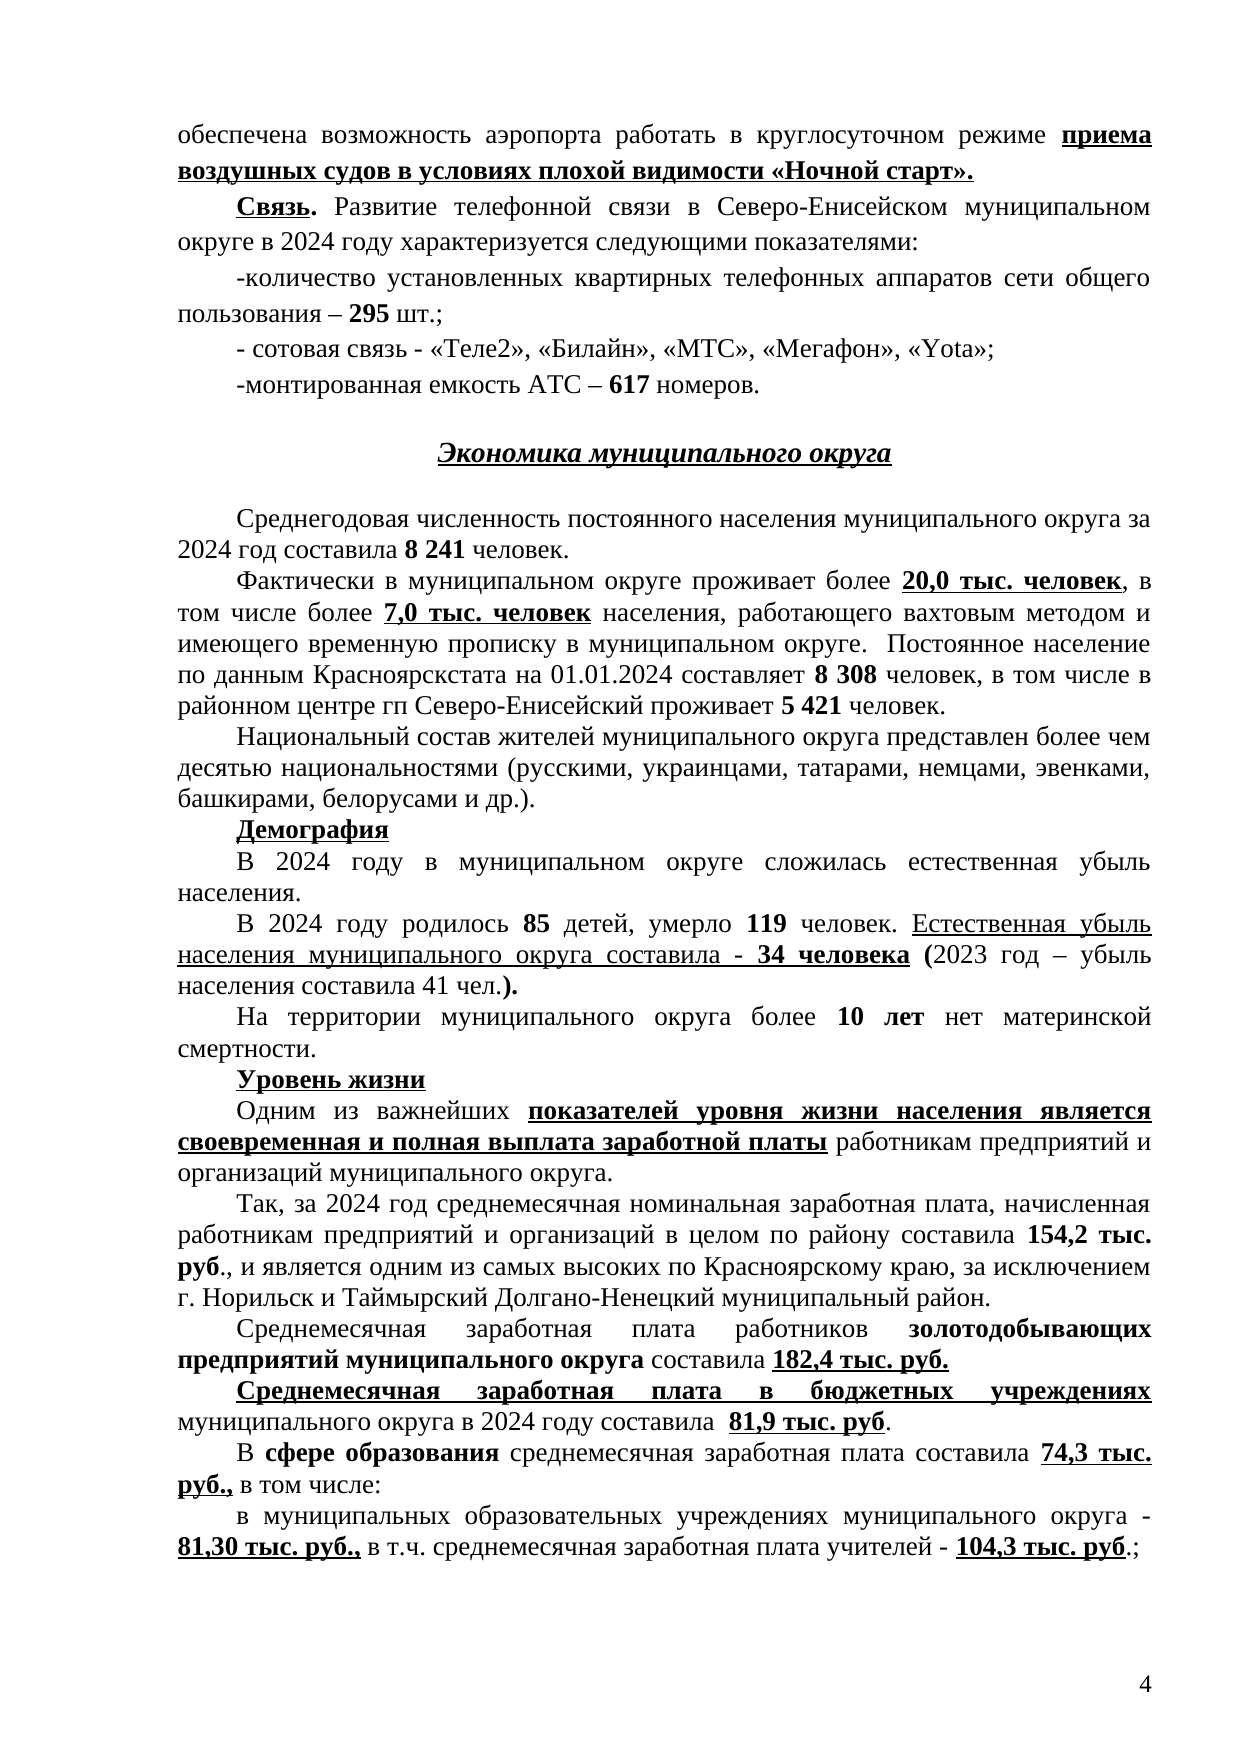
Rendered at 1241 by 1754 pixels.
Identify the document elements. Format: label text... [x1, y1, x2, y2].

list Среднемесячная заработная плата работников золотодобывающих предприятий муниципального округа составила 182,4 тыс. руб. [177, 1312, 1152, 1374]
text Национальный состав жителей муниципального округа представлен более чем десятью национальностями (русскими, украинцами, татарами, немцами, эвенками, башкирами, белорусами и др.). [177, 720, 1152, 814]
text Экономика муниципального округа [177, 435, 1152, 469]
list -монтированная емкость АТС – 617 номеров. [177, 368, 1152, 399]
list Связь. Развитие телефонной связи в Северо-Енисейском муниципальном округе в 2024 году характеризуется следующими показателями: [177, 189, 1152, 256]
text В 2024 году в муниципальном округе сложилась естественная убыль населения. [177, 845, 1152, 907]
text На территории муниципального округа более 10 лет нет материнской смертности. [177, 1001, 1152, 1063]
text Уровень жизни [177, 1063, 1152, 1094]
list в муниципальных образовательных учреждениях муниципального округа - 81,30 тыс. руб., в т.ч. среднемесячная заработная плата учителей - 104,3 тыс. руб.; [177, 1499, 1152, 1588]
list Среднемесячная заработная плата в бюджетных учреждениях муниципального округа в 2024 году составила 81,9 тыс. руб. [177, 1374, 1152, 1437]
text В 2024 году родилось 85 детей, умерло 119 человек. Естественная убыль населения муниципального округа составила - 34 человека (2023 год – убыль населения составила 41 чел.). [177, 907, 1152, 1001]
list В сфере образования среднемесячная заработная плата составила 74,3 тыс. руб., в том числе: [177, 1437, 1152, 1499]
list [177, 118, 1152, 185]
text Фактически в муниципальном округе проживает более 20,0 тыс. человек, в том числе более 7,0 тыс. человек населения, работающего вахтовым методом и имеющего временную прописку в муниципальном округе. Постоянное население по данным Красноярскстата на 01.01.2024 составляет 8 308 человек, в том числе в районном центре гп Северо-Енисейский проживает 5 421 человек. [177, 564, 1152, 720]
text Демография [177, 814, 1152, 845]
list -количество установленных квартирных телефонных аппаратов сети общего пользования – 295 шт.; [177, 261, 1152, 328]
list - сотовая связь - «Теле2», «Билайн», «МТС», «Мегафон», «Yоta»; [177, 332, 1152, 364]
text Среднегодовая численность постоянного населения муниципального округа за 2024 год составила 8 241 человек. [177, 502, 1152, 564]
text Одним из важнейших показателей уровня жизни населения является своевременная и полная выплата заработной платы работникам предприятий и организаций муниципального округа. [177, 1094, 1152, 1187]
list Так, за 2024 год среднемесячная номинальная заработная плата, начисленная работникам предприятий и организаций в целом по району составила 154,2 тыс. руб., и является одним из самых высоких по Красноярскому краю, за исключением г. Норильск и Таймырский Долгано-Ненецкий муниципальный район. [177, 1187, 1152, 1312]
